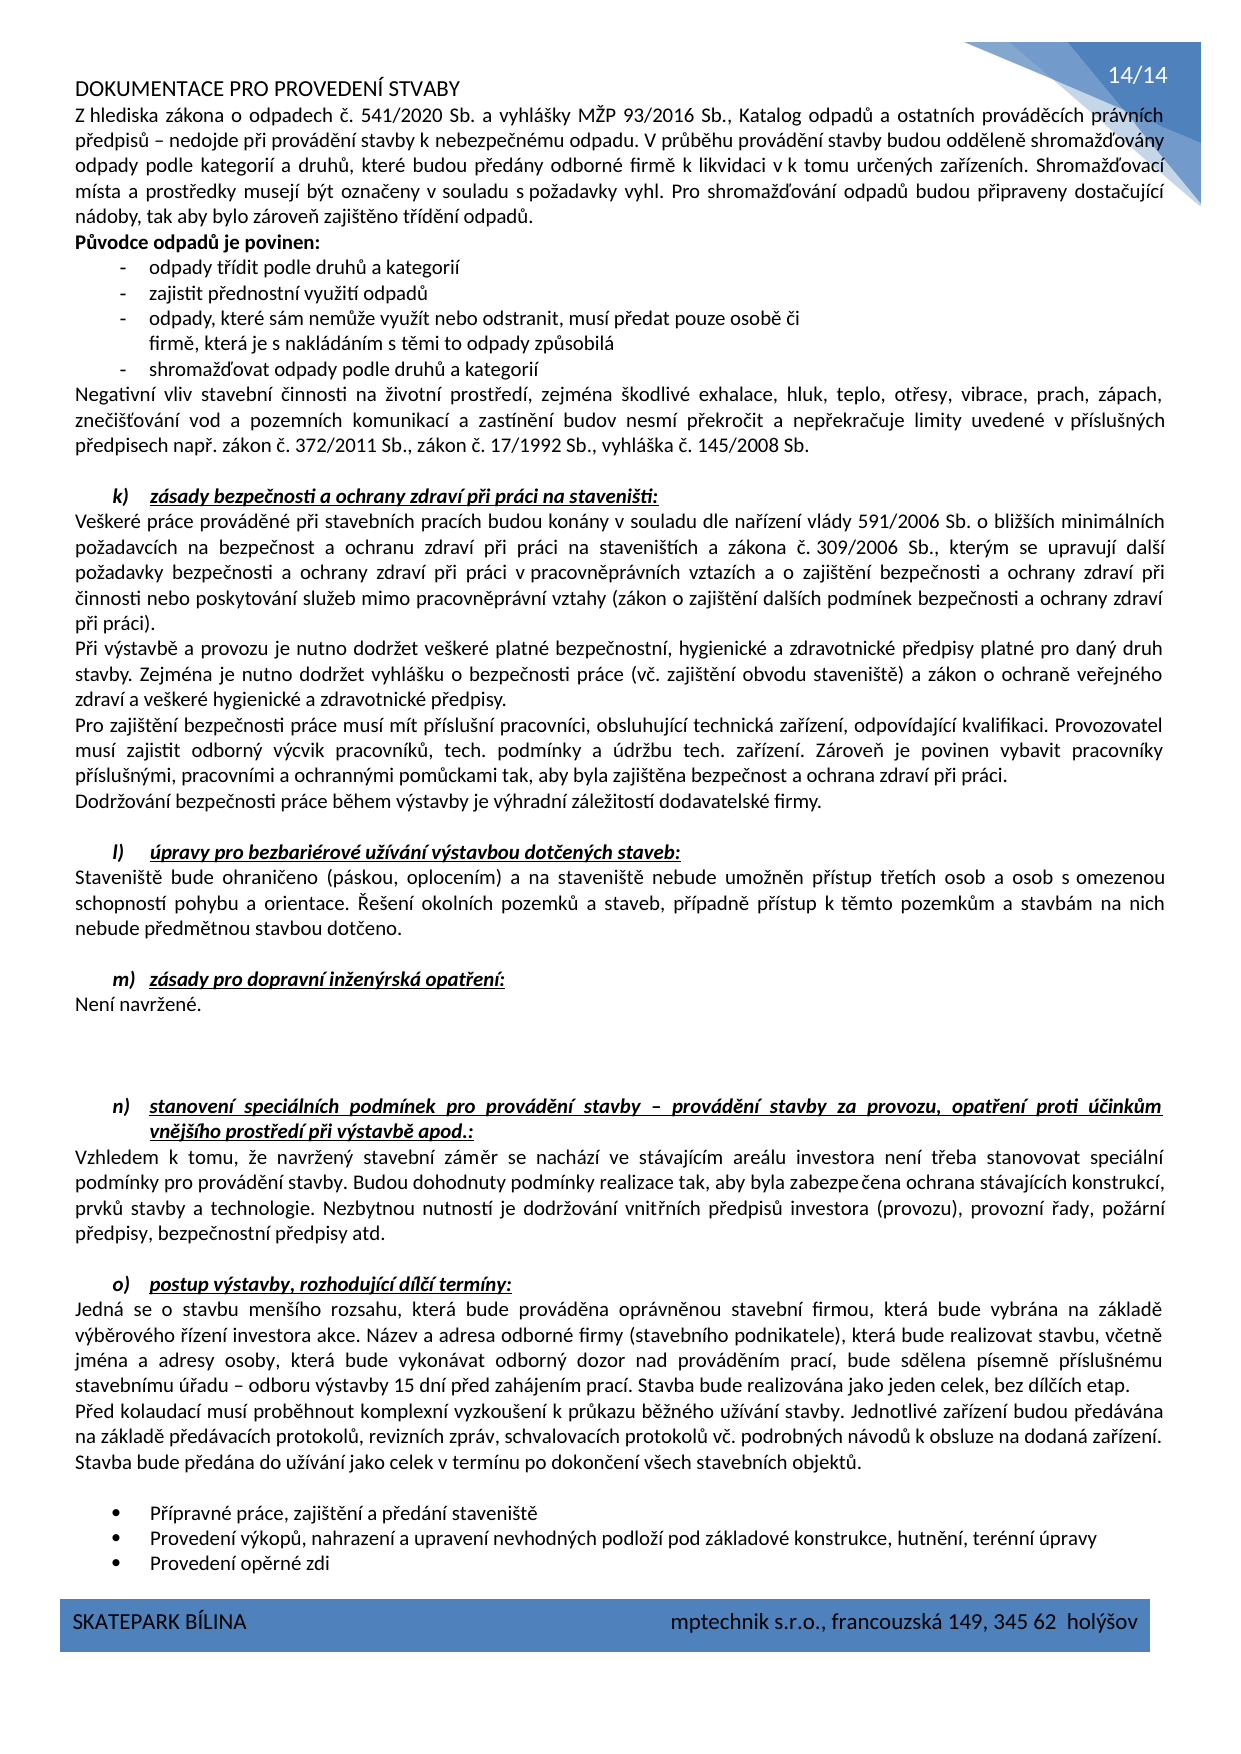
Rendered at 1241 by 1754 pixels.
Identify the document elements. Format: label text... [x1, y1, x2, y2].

text Není navržené. [75, 991, 1165, 1017]
list Přípravné práce, zajištění a předání staveniště [112, 1500, 1165, 1525]
text Z hlediska zákona o odpadech č. 541/2020 Sb. a vyhlášky MŽP 93/2016 Sb., Katalog odpadů a ostatních prováděcích právních předpisů – nedojde při provádění stavby k nebezpečnému odpadu. V průběhu provádění stavby budou odděleně shromažďovány odpady podle kategorií a druhů, které budou předány odborné firmě k likvidaci v k tomu určených zařízeních. Shromažďovací místa a prostředky musejí být označeny v souladu s požadavky vyhl. Pro shromažďování odpadů budou připraveny dostačující nádoby, tak aby bylo zároveň zajištěno třídění odpadů. [75, 102, 1165, 229]
text Pro zajištění bezpečnosti práce musí mít příslušní pracovníci, obsluhující technická zařízení, odpovídající kvalifikaci. Provozovatel musí zajistit odborný výcvik pracovníků, tech. podmínky a údržbu tech. zařízení. Zároveň je povinen vybavit pracovníky příslušnými, pracovními a ochrannými pomůckami tak, aby byla zajištěna bezpečnost a ochrana zdraví při práci. [75, 712, 1165, 788]
picture [963, 42, 1201, 206]
text Staveniště bude ohraničeno (páskou, oplocením) a na staveniště nebude umožněn přístup třetích osob a osob s omezenou schopností pohybu a orientace. Řešení okolních pozemků a staveb, případně přístup k těmto pozemkům a stavbám na nich nebude předmětnou stavbou dotčeno. [75, 864, 1165, 941]
list Provedení opěrné zdi [112, 1551, 1165, 1576]
list shromažďovat odpady podle druhů a kategorií [119, 356, 1165, 381]
text Vzhledem k tomu, že navržený stavební záměr se nachází ve stávajícím areálu investora není třeba stanovovat speciální podmínky pro provádění stavby. Budou dohodnuty podmínky realizace tak, aby byla zabezpečena ochrana stávajících konstrukcí, prvků stavby a technologie. Nezbytnou nutností je dodržování vnitřních předpisů investora (provozu), provozní řady, požární předpisy, bezpečnostní předpisy atd. [75, 1144, 1165, 1246]
list úpravy pro bezbariérové užívání výstavbou dotčených staveb: [112, 839, 1165, 864]
text Stavba bude předána do užívání jako celek v termínu po dokončení všech stavebních objektů. [75, 1449, 1165, 1474]
list stanovení speciálních podmínek pro provádění stavby – provádění stavby za provozu, opatření proti účinkům vnějšího prostředí při výstavbě apod.: [112, 1093, 1165, 1144]
text firmě, která je s nakládáním s těmi to odpady způsobilá [119, 331, 1165, 356]
list zajistit přednostní využití odpadů [119, 280, 1165, 305]
list postup výstavby, rozhodující dílčí termíny: [112, 1271, 1165, 1296]
text Dodržování bezpečnosti práce během výstavby je výhradní záležitostí dodavatelské firmy. [75, 788, 1165, 813]
list zásady pro dopravní inženýrská opatření: [112, 966, 1165, 991]
text Negativní vliv stavební činnosti na životní prostředí, zejména škodlivé exhalace, hluk, teplo, otřesy, vibrace, prach, zápach, znečišťování vod a pozemních komunikací a zastínění budov nesmí překročit a nepřekračuje limity uvedené v příslušných předpisech např. zákon č. 372/2011 Sb., zákon č. 17/1992 Sb., vyhláška č. 145/2008 Sb. [75, 381, 1165, 458]
list Provedení výkopů, nahrazení a upravení nevhodných podloží pod základové konstrukce, hutnění, terénní úpravy [112, 1525, 1165, 1551]
text Při výstavbě a provozu je nutno dodržet veškeré platné bezpečnostní, hygienické a zdravotnické předpisy platné pro daný druh stavby. Zejména je nutno dodržet vyhlášku o bezpečnosti práce (vč. zajištění obvodu staveniště) a zákon o ochraně veřejného zdraví a veškeré hygienické a zdravotnické předpisy. [75, 636, 1165, 712]
text Původce odpadů je povinen: [75, 229, 1165, 254]
list odpady třídit podle druhů a kategorií [119, 254, 1165, 280]
text Veškeré práce prováděné při stavebních pracích budou konány v souladu dle nařízení vlády 591/2006 Sb. o bližších minimálních požadavcích na bezpečnost a ochranu zdraví při práci na staveništích a zákona č. 309/2006 Sb., kterým se upravují další požadavky bezpečnosti a ochrany zdraví při práci v pracovněprávních vztazích a o zajištění bezpečnosti a ochrany zdraví při činnosti nebo poskytování služeb mimo pracovněprávní vztahy (zákon o zajištění dalších podmínek bezpečnosti a ochrany zdraví při práci). [75, 508, 1165, 636]
text Před kolaudací musí proběhnout komplexní vyzkoušení k průkazu běžného užívání stavby. Jednotlivé zařízení budou předávána na základě předávacích protokolů, revizních zpráv, schvalovacích protokolů vč. podrobných návodů k obsluze na dodaná zařízení. [75, 1398, 1165, 1449]
list odpady, které sám nemůže využít nebo odstranit, musí předat pouze osobě či [119, 305, 1165, 331]
list zásady bezpečnosti a ochrany zdraví při práci na staveništi: [112, 483, 1165, 508]
text Jedná se o stavbu menšího rozsahu, která bude prováděna oprávněnou stavební firmou, která bude vybrána na základě výběrového řízení investora akce. Název a adresa odborné firmy (stavebního podnikatele), která bude realizovat stavbu, včetně jména a adresy osoby, která bude vykonávat odborný dozor nad prováděním prací, bude sdělena písemně příslušnému stavebnímu úřadu – odboru výstavby 15 dní před zahájením prací. Stavba bude realizována jako jeden celek, bez dílčích etap. [75, 1296, 1165, 1398]
